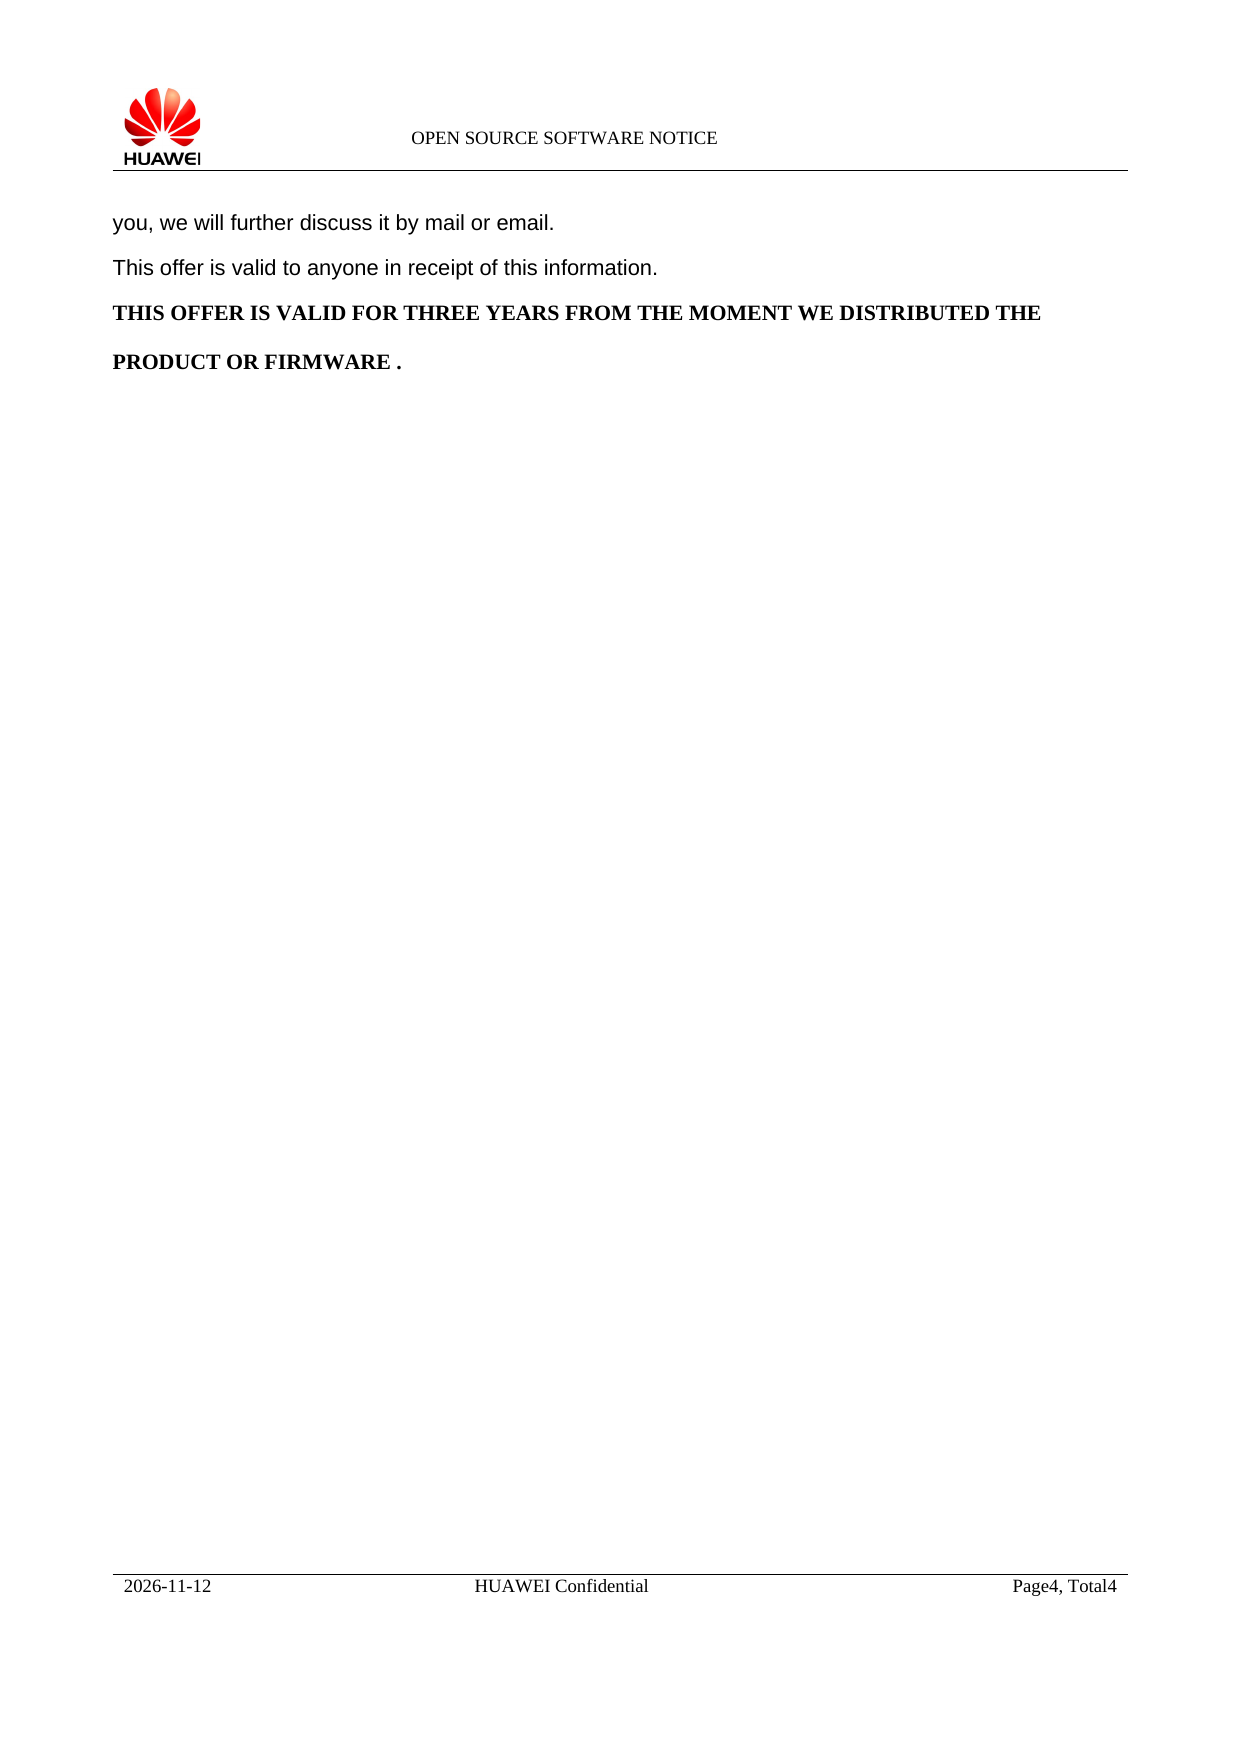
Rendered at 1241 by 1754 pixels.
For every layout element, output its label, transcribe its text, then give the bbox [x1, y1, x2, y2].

text This offer is valid to anyone in receipt of this information. [112, 251, 1128, 284]
text This offer is valid for three years from the moment we distributed the product or firmware . [112, 297, 1128, 378]
picture [124, 88, 201, 165]
